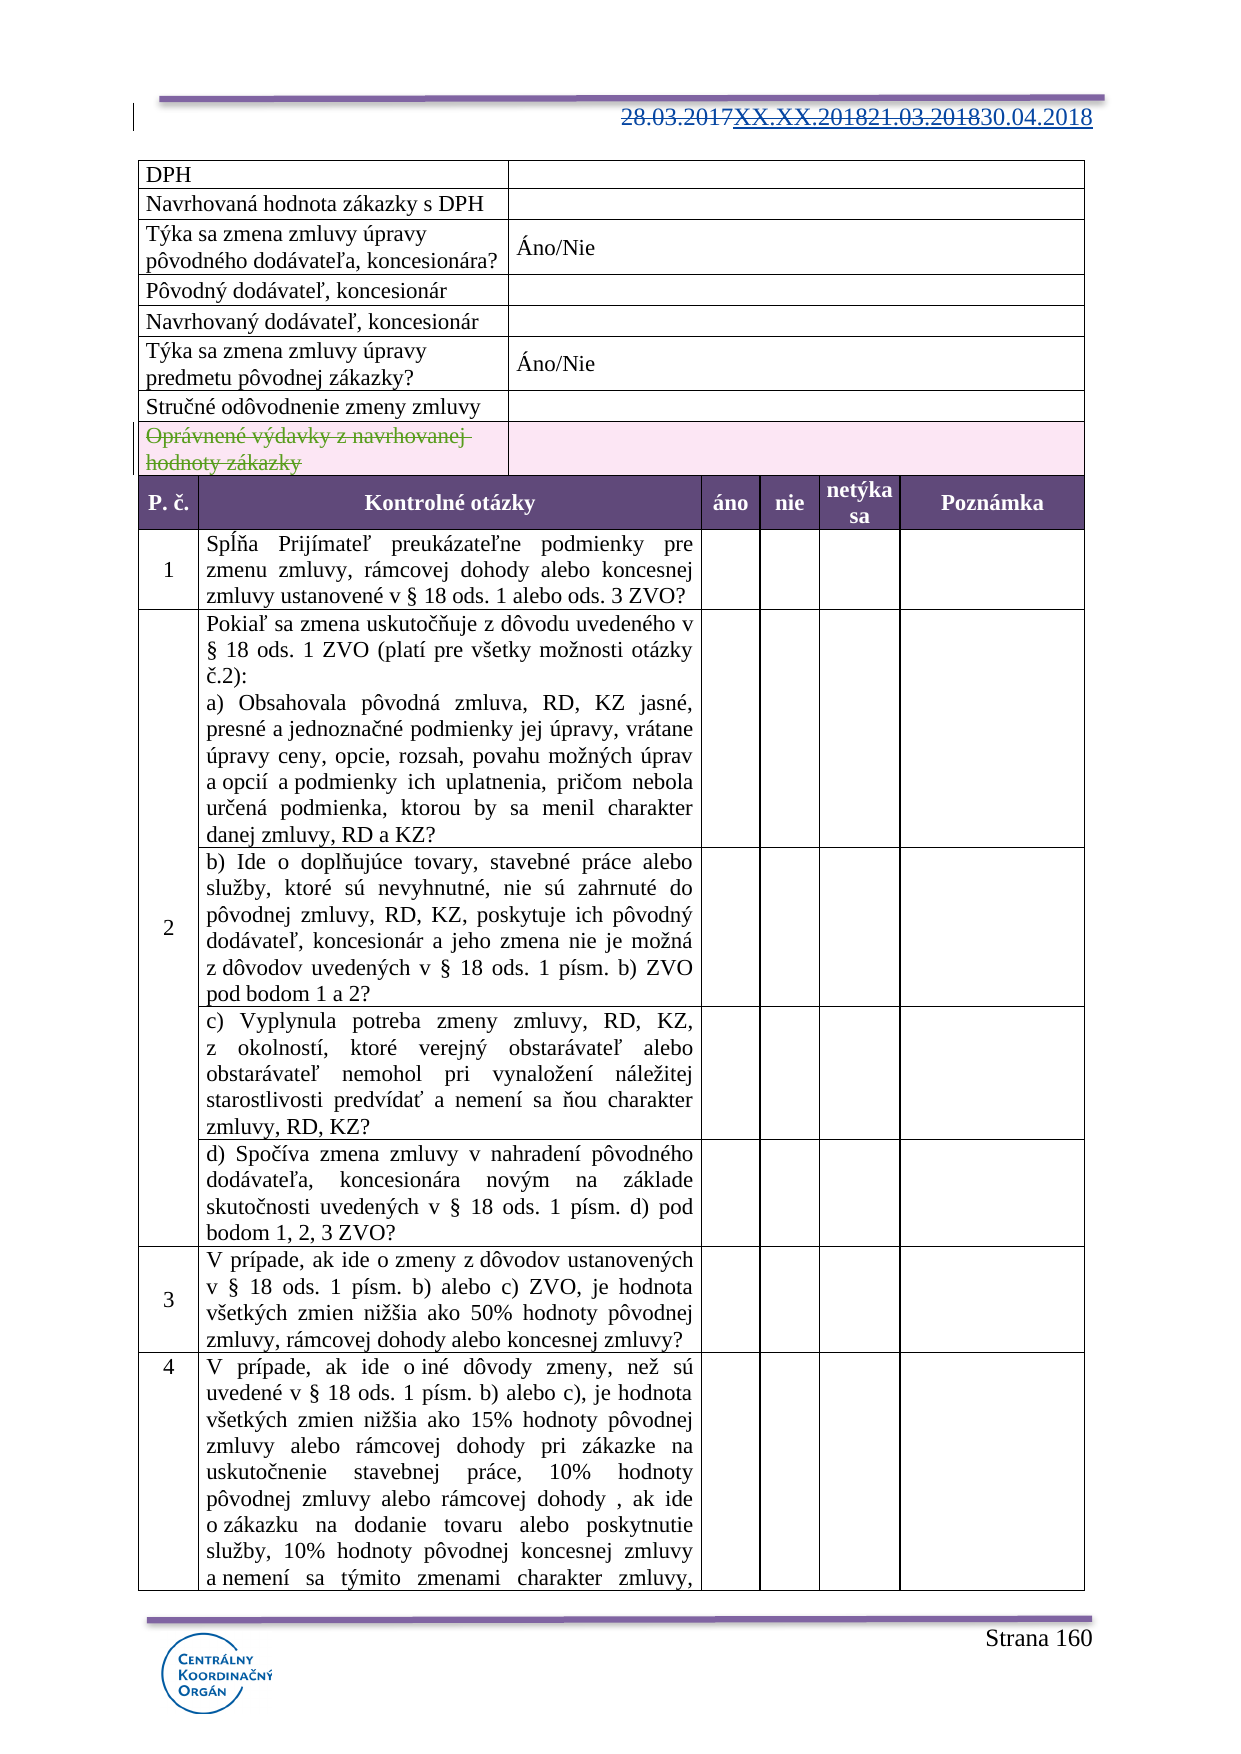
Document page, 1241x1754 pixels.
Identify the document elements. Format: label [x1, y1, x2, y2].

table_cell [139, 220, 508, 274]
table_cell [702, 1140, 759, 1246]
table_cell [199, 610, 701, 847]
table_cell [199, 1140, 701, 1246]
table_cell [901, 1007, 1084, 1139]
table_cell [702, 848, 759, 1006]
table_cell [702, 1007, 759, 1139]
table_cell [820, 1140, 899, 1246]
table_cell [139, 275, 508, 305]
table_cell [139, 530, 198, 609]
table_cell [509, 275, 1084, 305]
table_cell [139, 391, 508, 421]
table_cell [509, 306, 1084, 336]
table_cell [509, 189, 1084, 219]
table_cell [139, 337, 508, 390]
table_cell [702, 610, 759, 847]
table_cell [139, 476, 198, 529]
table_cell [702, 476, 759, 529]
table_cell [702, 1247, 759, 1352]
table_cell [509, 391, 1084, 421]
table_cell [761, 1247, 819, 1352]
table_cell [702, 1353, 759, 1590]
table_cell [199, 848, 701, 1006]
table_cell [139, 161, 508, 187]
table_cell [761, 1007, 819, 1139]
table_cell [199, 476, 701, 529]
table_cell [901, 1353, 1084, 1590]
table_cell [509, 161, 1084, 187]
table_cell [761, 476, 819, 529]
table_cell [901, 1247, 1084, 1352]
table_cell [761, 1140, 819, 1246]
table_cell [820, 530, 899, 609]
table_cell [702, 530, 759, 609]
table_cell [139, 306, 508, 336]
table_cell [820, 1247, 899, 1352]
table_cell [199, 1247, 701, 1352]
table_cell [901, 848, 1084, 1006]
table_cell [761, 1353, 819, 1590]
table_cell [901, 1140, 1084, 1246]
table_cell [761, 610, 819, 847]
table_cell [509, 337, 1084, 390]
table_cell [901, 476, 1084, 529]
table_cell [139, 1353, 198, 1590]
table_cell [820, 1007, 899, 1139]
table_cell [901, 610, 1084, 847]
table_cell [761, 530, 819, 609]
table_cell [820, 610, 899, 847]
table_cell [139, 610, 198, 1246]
picture [159, 1631, 272, 1713]
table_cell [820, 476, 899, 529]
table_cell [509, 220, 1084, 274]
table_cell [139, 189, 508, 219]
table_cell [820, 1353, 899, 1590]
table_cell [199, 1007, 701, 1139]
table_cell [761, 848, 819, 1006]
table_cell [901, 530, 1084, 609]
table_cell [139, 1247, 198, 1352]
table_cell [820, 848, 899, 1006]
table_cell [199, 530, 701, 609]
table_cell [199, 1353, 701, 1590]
